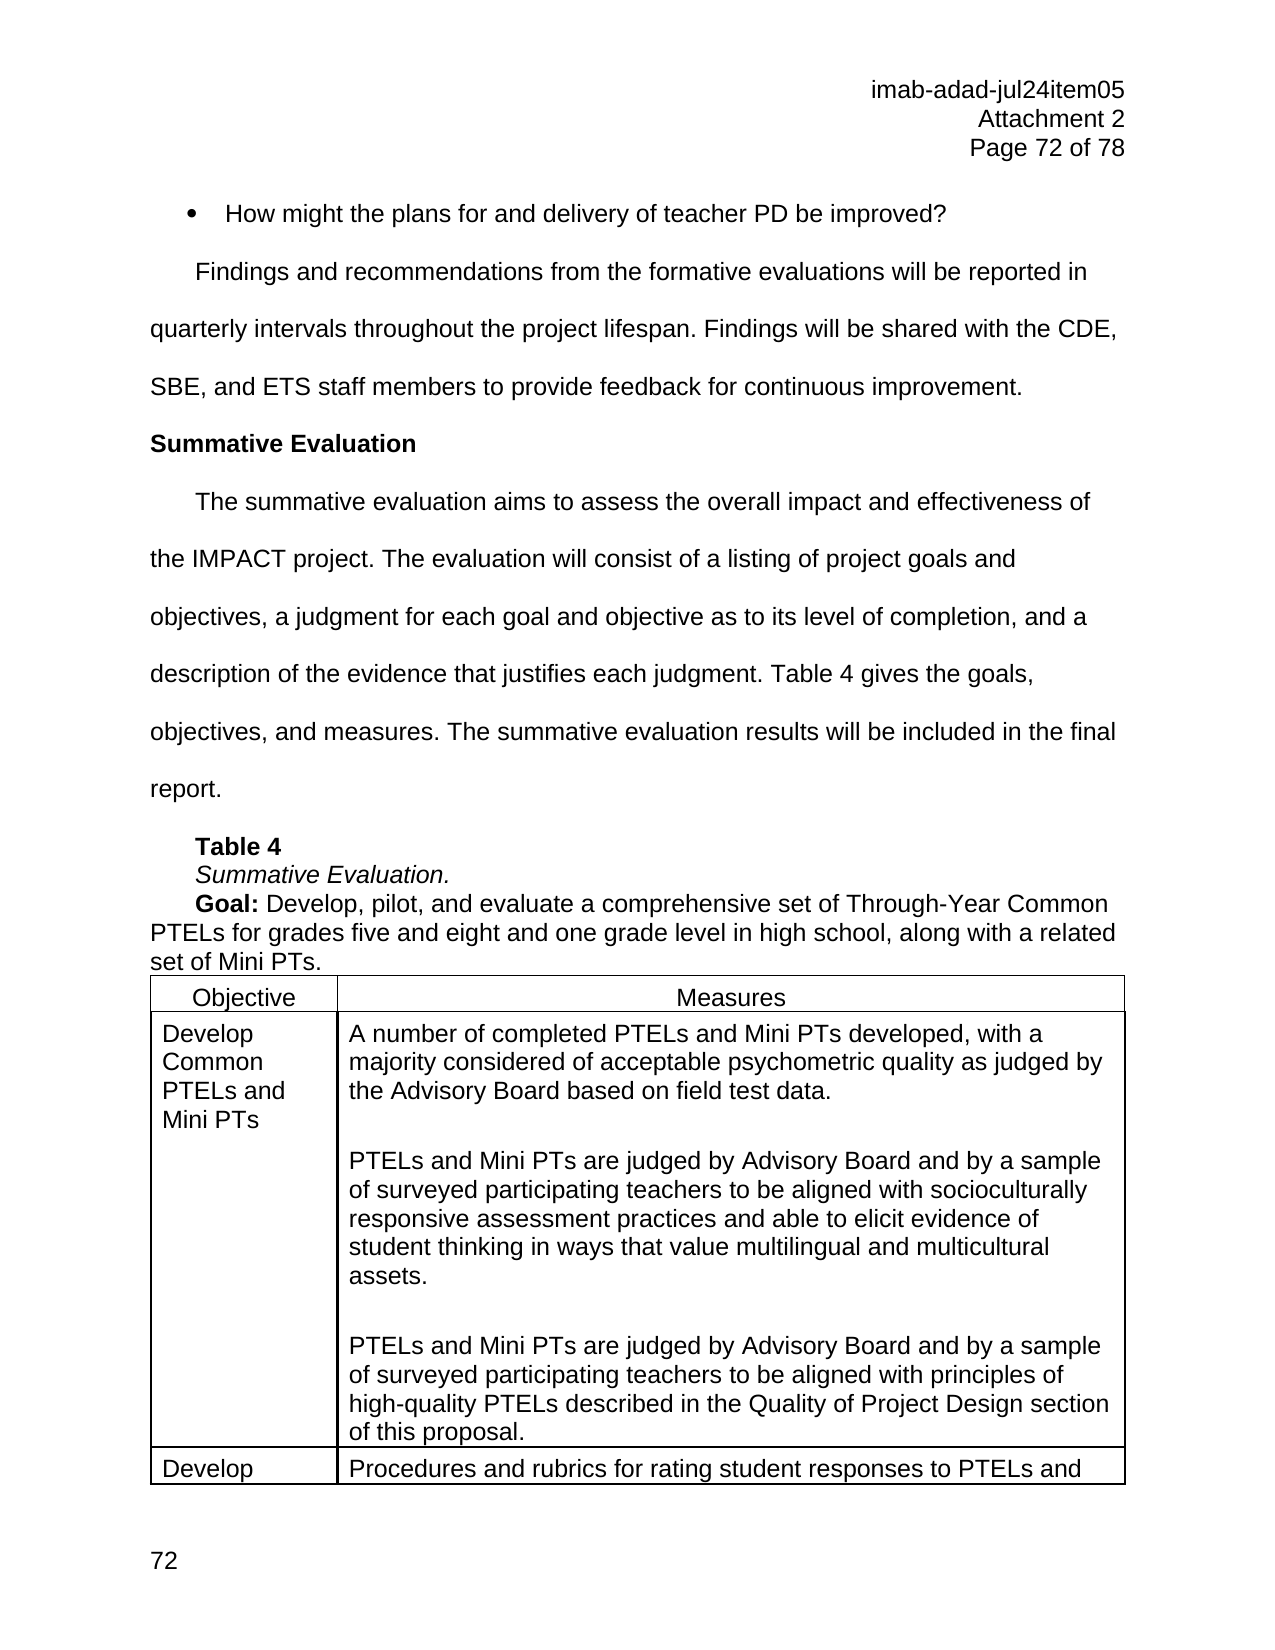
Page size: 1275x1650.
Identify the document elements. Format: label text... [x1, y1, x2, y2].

text Table 4 [150, 831, 1125, 860]
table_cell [339, 1448, 1124, 1483]
list How might the plans for and delivery of teacher PD be improved? [187, 199, 1125, 228]
text The summative evaluation aims to assess the overall impact and effectiveness of the IMPACT project. The evaluation will consist of a listing of project goals and objectives, a judgment for each goal and objective as to its level of completion, and a description of the evidence that justifies each judgment. Table 4 gives the goals, objectives, and measures. The summative evaluation results will be included in the final report. [150, 486, 1125, 803]
text Summative Evaluation. [150, 860, 1125, 889]
table_cell Develop scoring strategies [152, 1448, 336, 1483]
table_cell Develop Common PTELs and Mini PTs [152, 1012, 336, 1446]
table_header Measures [338, 976, 1124, 1011]
table_cell A number of completed PTELs and Mini PTs developed, with a majority considered of acceptable psychometric quality as judged by the Advisory Board based on field test data. PTELs and Mini PTs are judged by Advisory Board and by a sample of surveyed participating teachers to be aligned with socioculturally responsive assessment practices and able to elicit evidence of student thinking in ways that value multilingual and multicultural assets. PTELs and Mini PTs are judged by Advisory Board and by a sample of surveyed participating teachers to be aligned with principles of high-quality PTELs described in the Quality of Project Design section of this proposal. [339, 1012, 1124, 1446]
text Findings and recommendations from the formative evaluations will be reported in quarterly intervals throughout the project lifespan. Findings will be shared with the CDE, SBE, and ETS staff members to provide feedback for continuous improvement. [150, 256, 1125, 400]
table_header Objective [151, 976, 337, 1011]
text Goal: Develop, pilot, and evaluate a comprehensive set of Through-Year Common PTELs for grades five and eight and one grade level in high school, along with a related set of Mini PTs. [150, 889, 1125, 975]
text Summative Evaluation [150, 429, 1125, 458]
